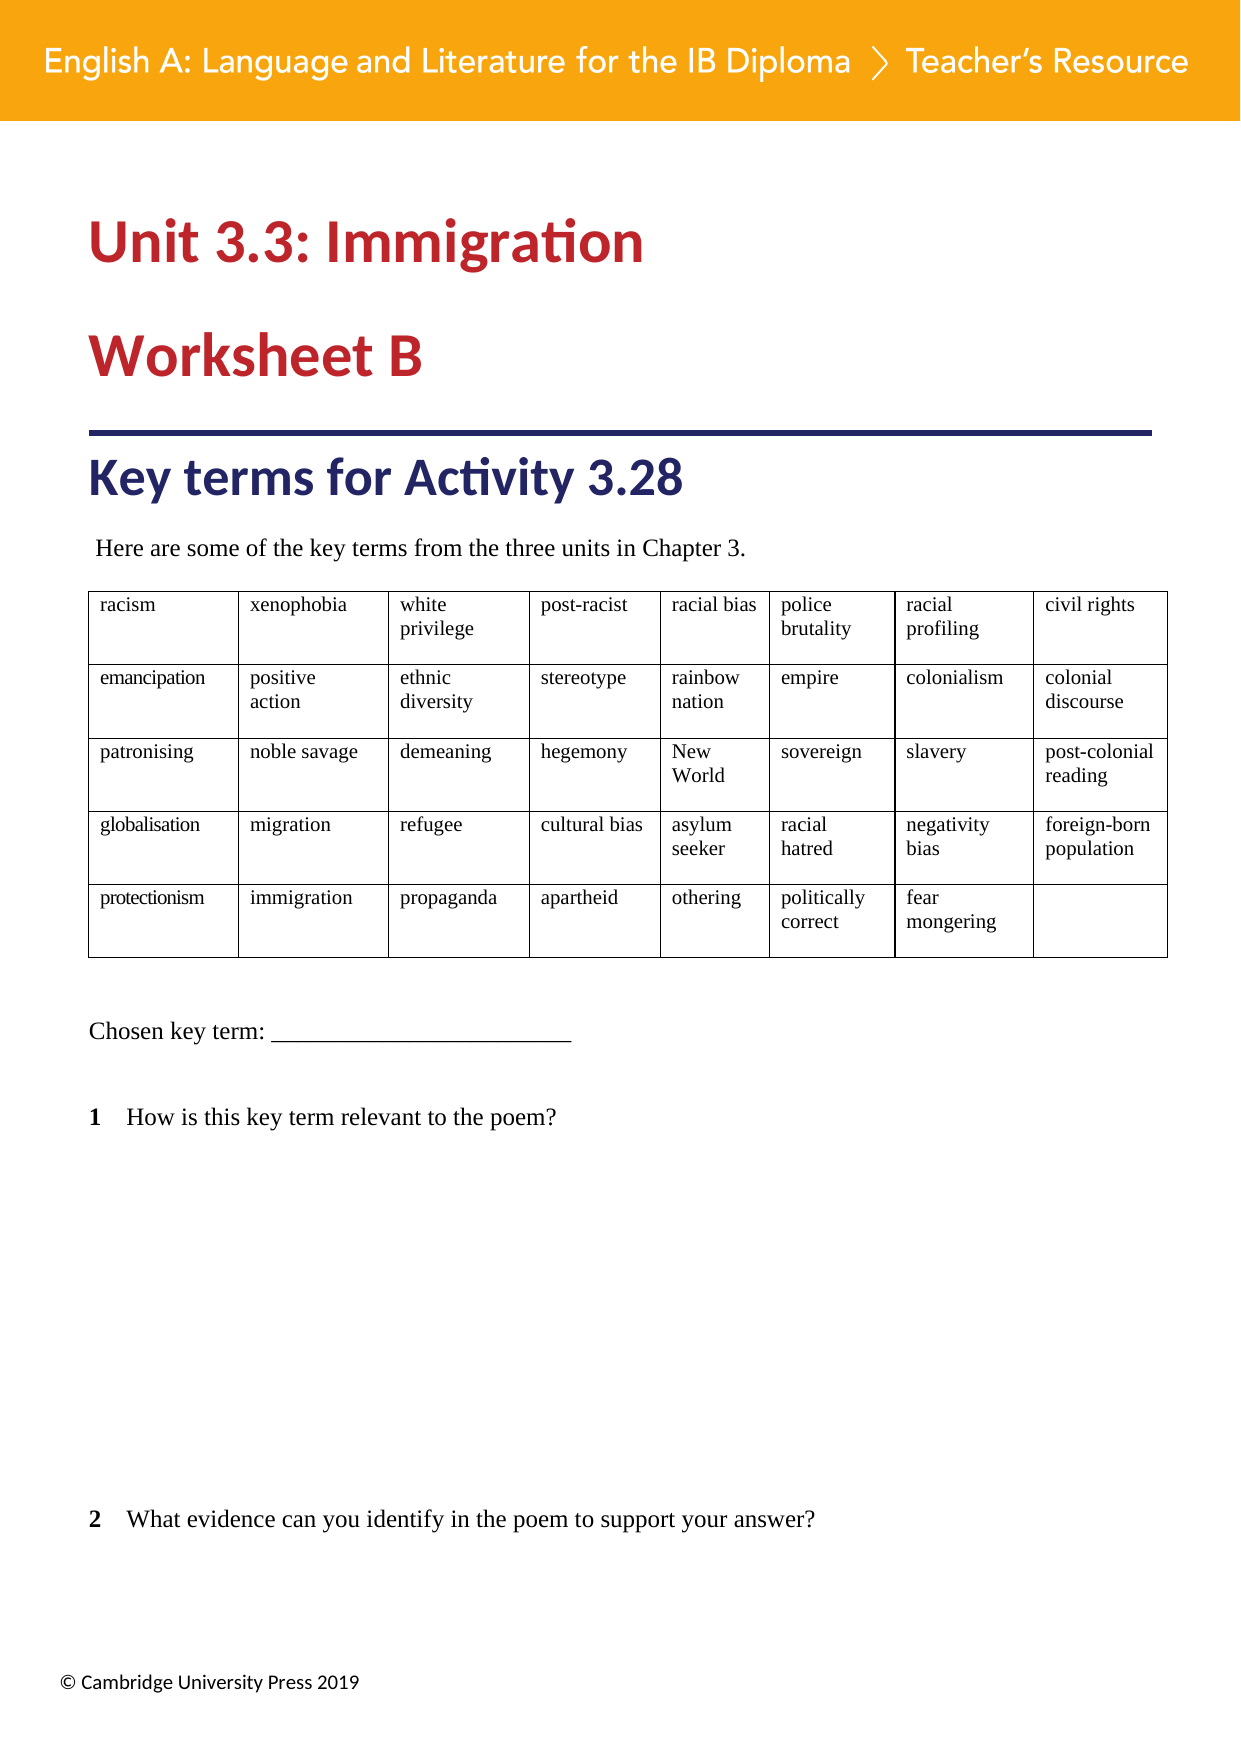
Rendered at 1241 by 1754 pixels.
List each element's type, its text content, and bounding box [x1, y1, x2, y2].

table_cell protectionism [89, 885, 238, 957]
text Chosen key term: ________________________ [89, 1016, 1152, 1044]
table_cell stereotype [530, 665, 660, 737]
table_cell fear mongering [896, 885, 1033, 957]
table_header police brutality [770, 592, 894, 664]
table_cell asylum seeker [661, 812, 769, 884]
picture [0, 0, 1241, 121]
title Unit 3.3: Immigration [89, 202, 1152, 278]
table_cell slavery [896, 739, 1033, 811]
table_cell empire [770, 665, 894, 737]
table_cell globalisation [89, 812, 238, 884]
table_header xenophobia [239, 592, 388, 664]
table_cell propaganda [389, 885, 529, 957]
table_cell ethnic diversity [389, 665, 529, 737]
table_header racial bias [661, 592, 769, 664]
list What evidence can you identify in the poem to support your answer? [89, 1504, 1152, 1533]
table_cell migration [239, 812, 388, 884]
table_header white privilege [389, 592, 529, 664]
table_cell noble savage [239, 739, 388, 811]
table_cell negativity bias [896, 812, 1033, 884]
table_cell refugee [389, 812, 529, 884]
table_header racism [89, 592, 238, 664]
table_cell othering [661, 885, 769, 957]
table_cell colonial discourse [1034, 665, 1167, 737]
table_cell emancipation [89, 665, 238, 737]
text Key terms for Activity 3.28 [89, 436, 1152, 508]
table_cell [1034, 885, 1167, 957]
table_cell cultural bias [530, 812, 660, 884]
list How is this key term relevant to the poem? [89, 1102, 1152, 1131]
table_cell rainbow nation [661, 665, 769, 737]
table_header racial profiling [896, 592, 1033, 664]
table_cell apartheid [530, 885, 660, 957]
table_cell immigration [239, 885, 388, 957]
table_header post-racist [530, 592, 660, 664]
table_cell foreign-born population [1034, 812, 1167, 884]
table_cell hegemony [530, 739, 660, 811]
table_cell colonialism [896, 665, 1033, 737]
table_cell patronising [89, 739, 238, 811]
table_cell sovereign [770, 739, 894, 811]
table_cell demeaning [389, 739, 529, 811]
table_header civil rights [1034, 592, 1167, 664]
title Worksheet B [89, 316, 1152, 392]
table_cell positive action [239, 665, 388, 737]
table_cell politically correct [770, 885, 894, 957]
table_cell racial hatred [770, 812, 894, 884]
text Here are some of the key terms from the three units in Chapter 3. [95, 533, 1152, 562]
table_cell post-colonial reading [1034, 739, 1167, 811]
table_cell New World [661, 739, 769, 811]
